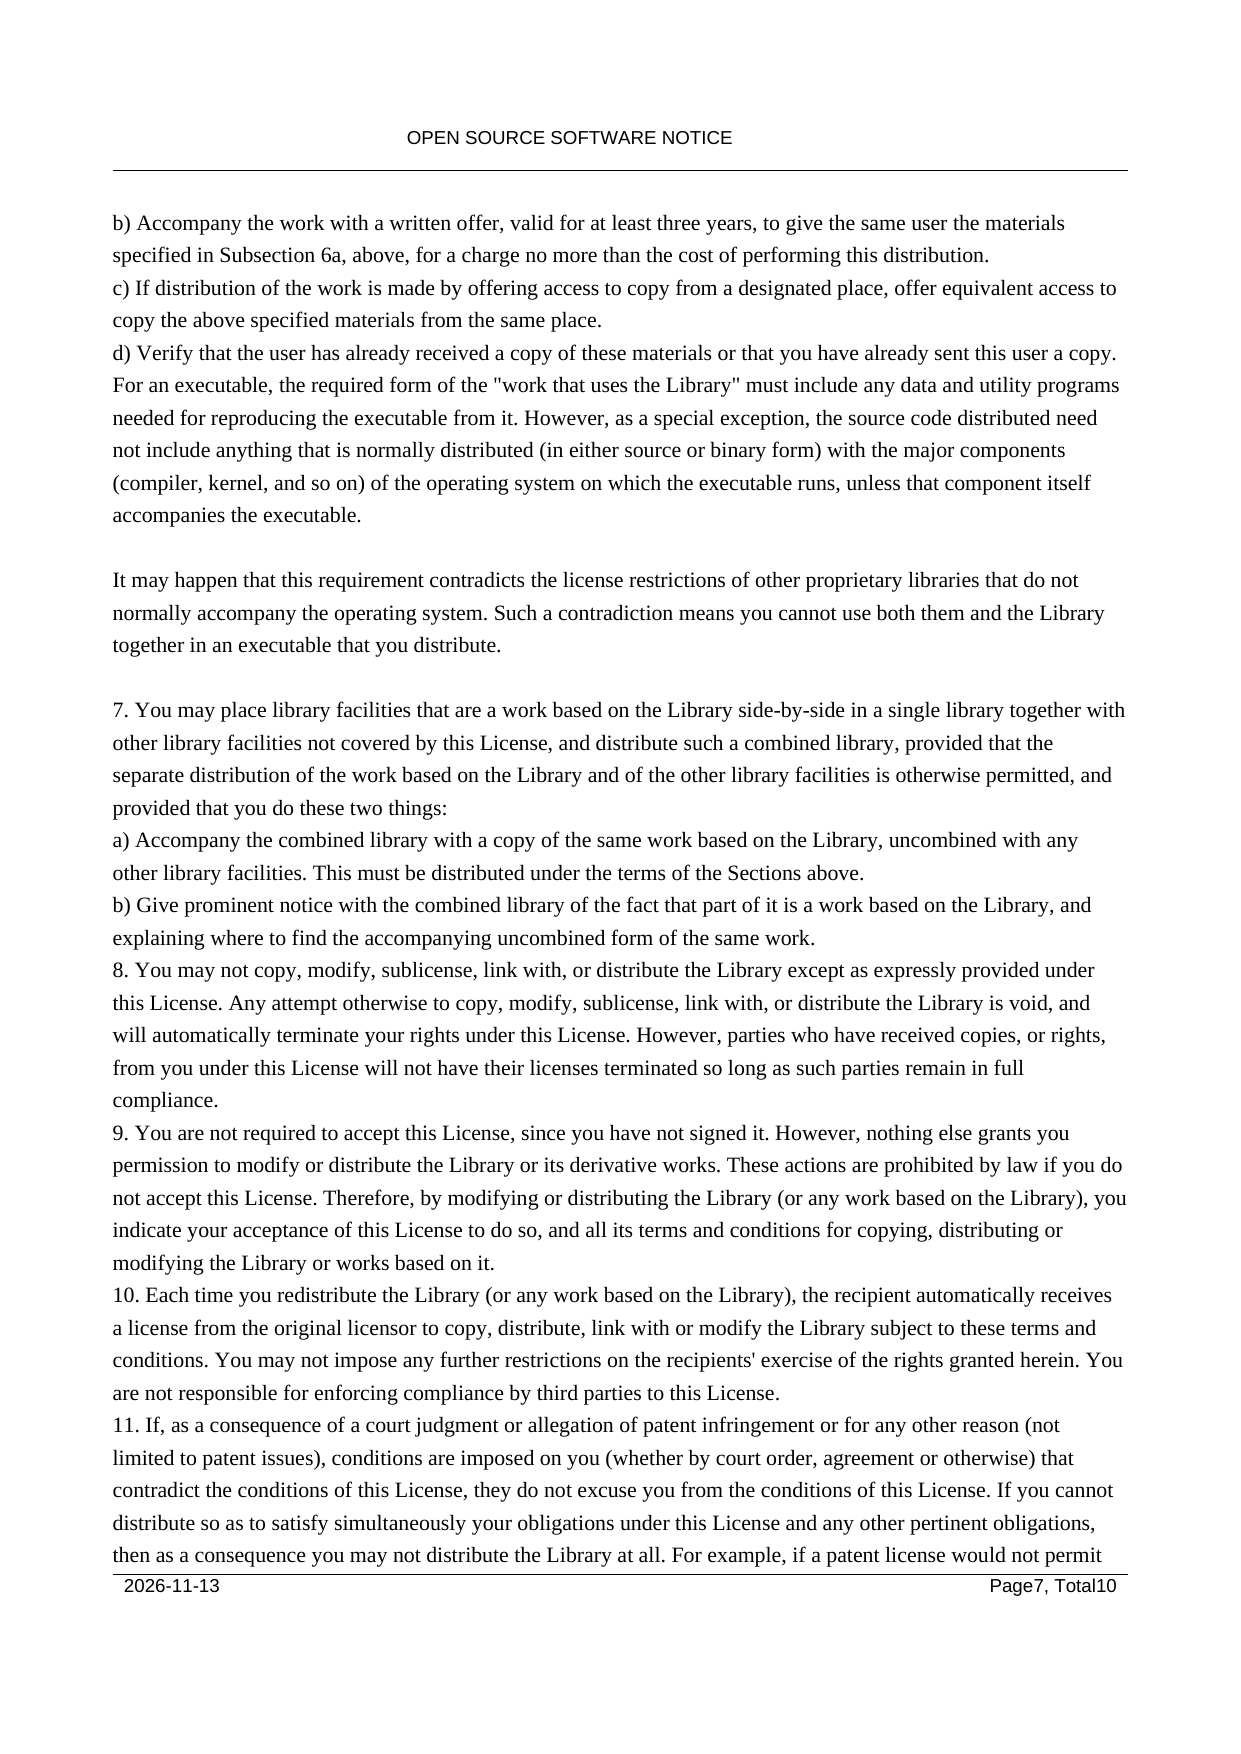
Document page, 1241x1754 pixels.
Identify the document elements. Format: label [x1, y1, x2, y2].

text [112, 206, 1128, 1571]
